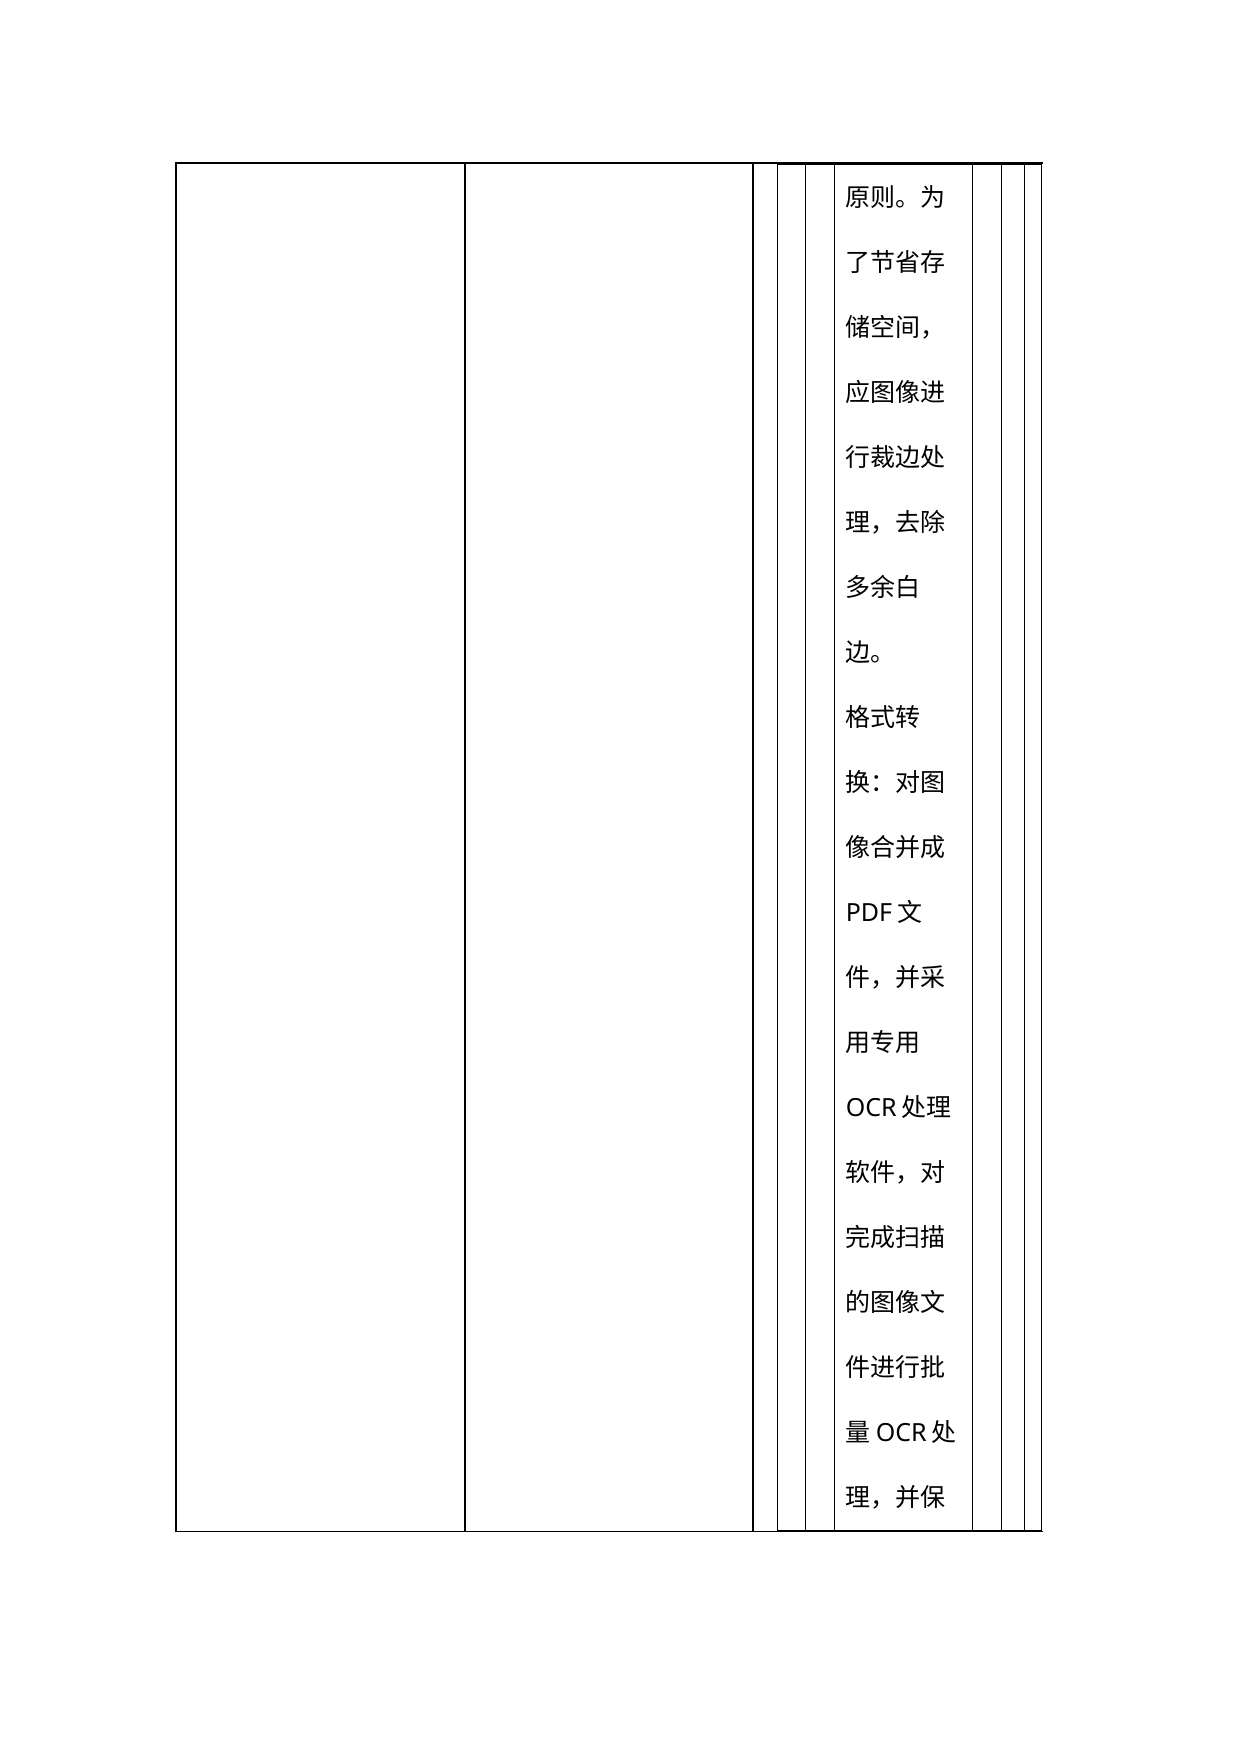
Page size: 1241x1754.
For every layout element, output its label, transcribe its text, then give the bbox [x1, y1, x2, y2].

table_cell 1 [177, 164, 464, 1531]
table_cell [973, 165, 1001, 1530]
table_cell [754, 164, 777, 1531]
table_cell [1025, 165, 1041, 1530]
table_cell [1002, 165, 1024, 1530]
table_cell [806, 165, 834, 1530]
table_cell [778, 165, 805, 1530]
table_cell [466, 164, 752, 1531]
